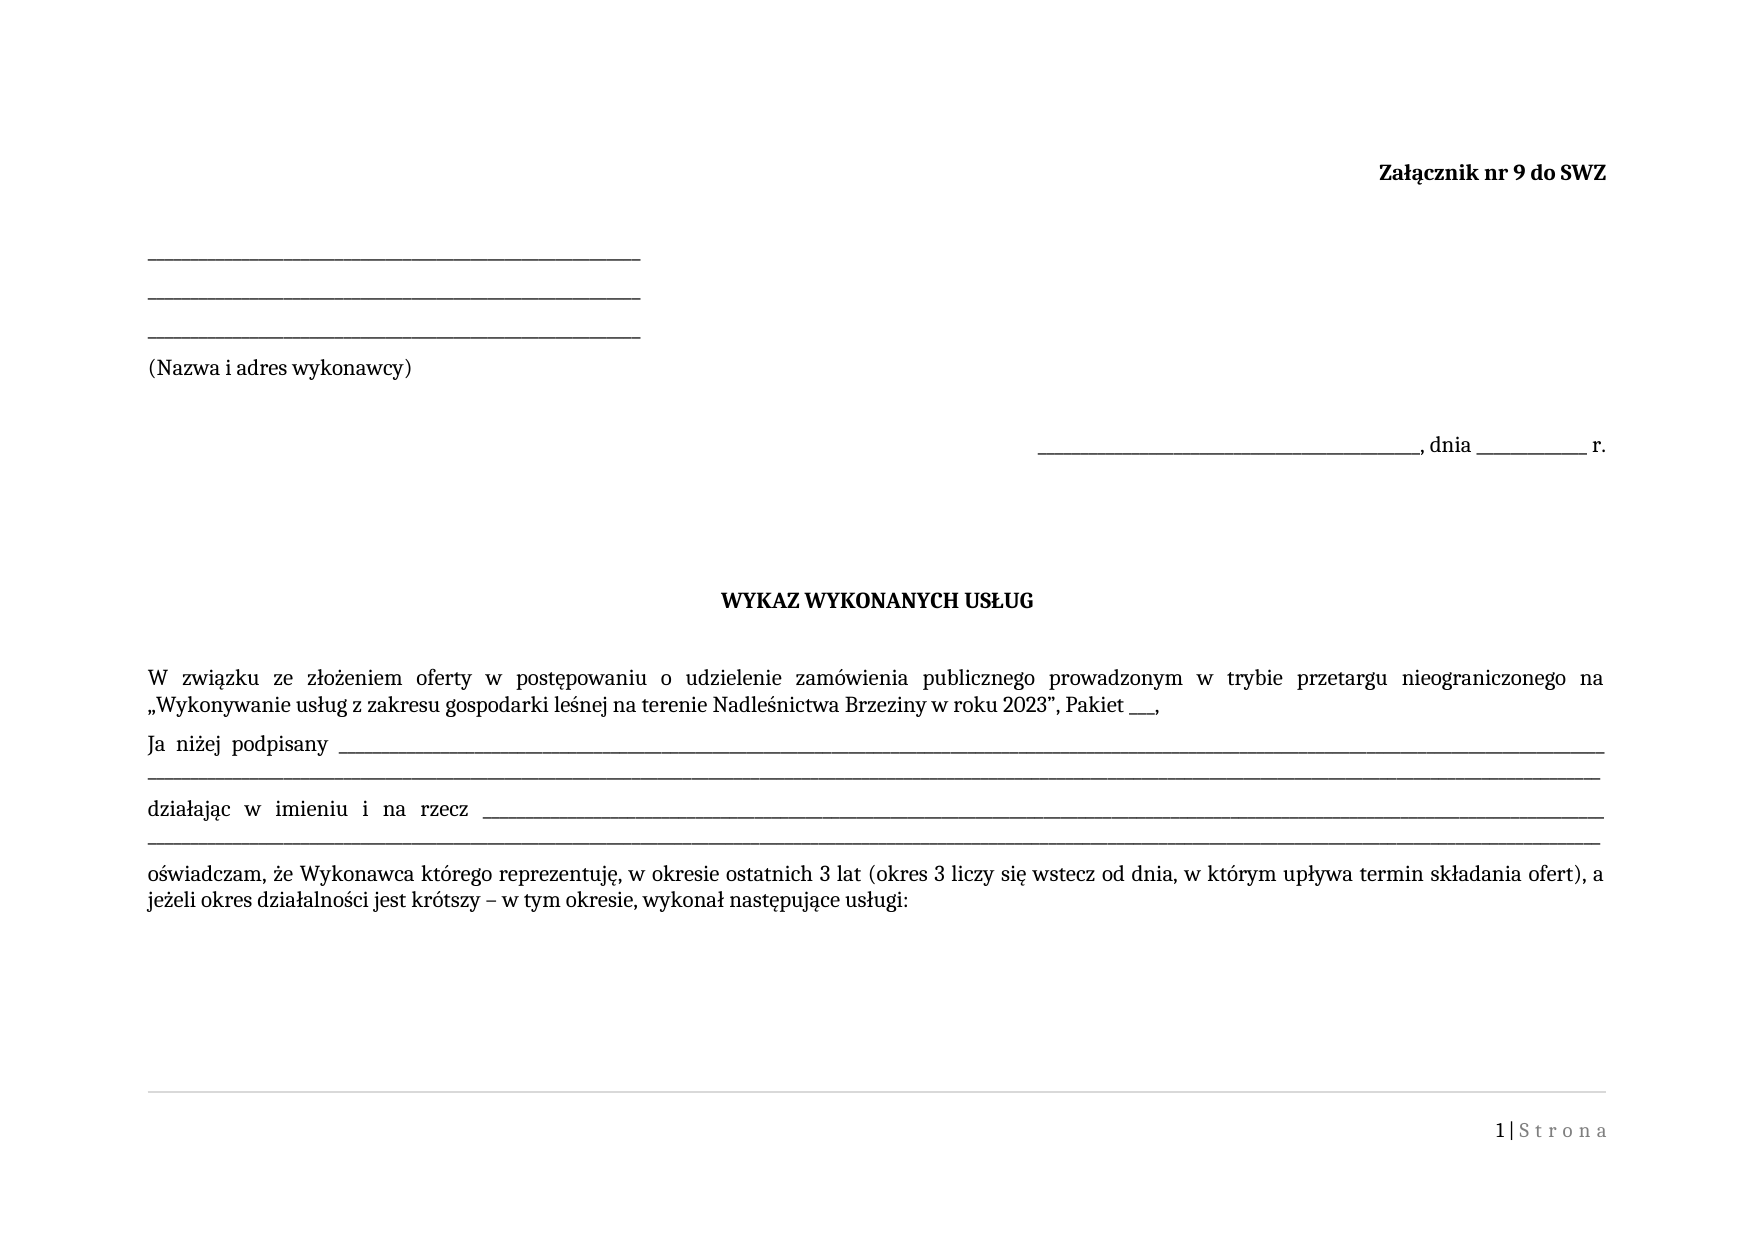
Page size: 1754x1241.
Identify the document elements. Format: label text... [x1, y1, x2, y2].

text __________________________________________________________ [148, 277, 1606, 303]
text oświadczam, że Wykonawca którego reprezentuję, w okresie ostatnich 3 lat (okres 3 liczy się wstecz od dnia, w którym upływa termin składania ofert), a jeżeli okres działalności jest krótszy – w tym okresie, wykonał następujące usługi: [148, 861, 1606, 913]
text _____________________________________________, dnia _____________ r. [148, 432, 1606, 458]
text Załącznik nr 9 do SWZ [148, 160, 1606, 186]
text Ja niżej podpisany _____________________________________________________________________________________________________________________________________________________ ___________________________________________________________________________________________________________________________________________________________________________ [148, 730, 1606, 783]
text WYKAZ WYKONANYCH USŁUG [148, 587, 1606, 614]
text (Nazwa i adres wykonawcy) [148, 354, 1606, 381]
text W związku ze złożeniem oferty w postępowaniu o udzielenie zamówienia publicznego prowadzonym w trybie przetargu nieograniczonego na „Wykonywanie usług z zakresu gospodarki leśnej na terenie Nadleśnictwa Brzeziny w roku 2023”, Pakiet ___, [148, 665, 1606, 718]
text __________________________________________________________ [148, 238, 1606, 264]
text __________________________________________________________ [148, 316, 1606, 342]
text działając w imieniu i na rzecz ____________________________________________________________________________________________________________________________________ ___________________________________________________________________________________________________________________________________________________________________________ [148, 796, 1606, 848]
